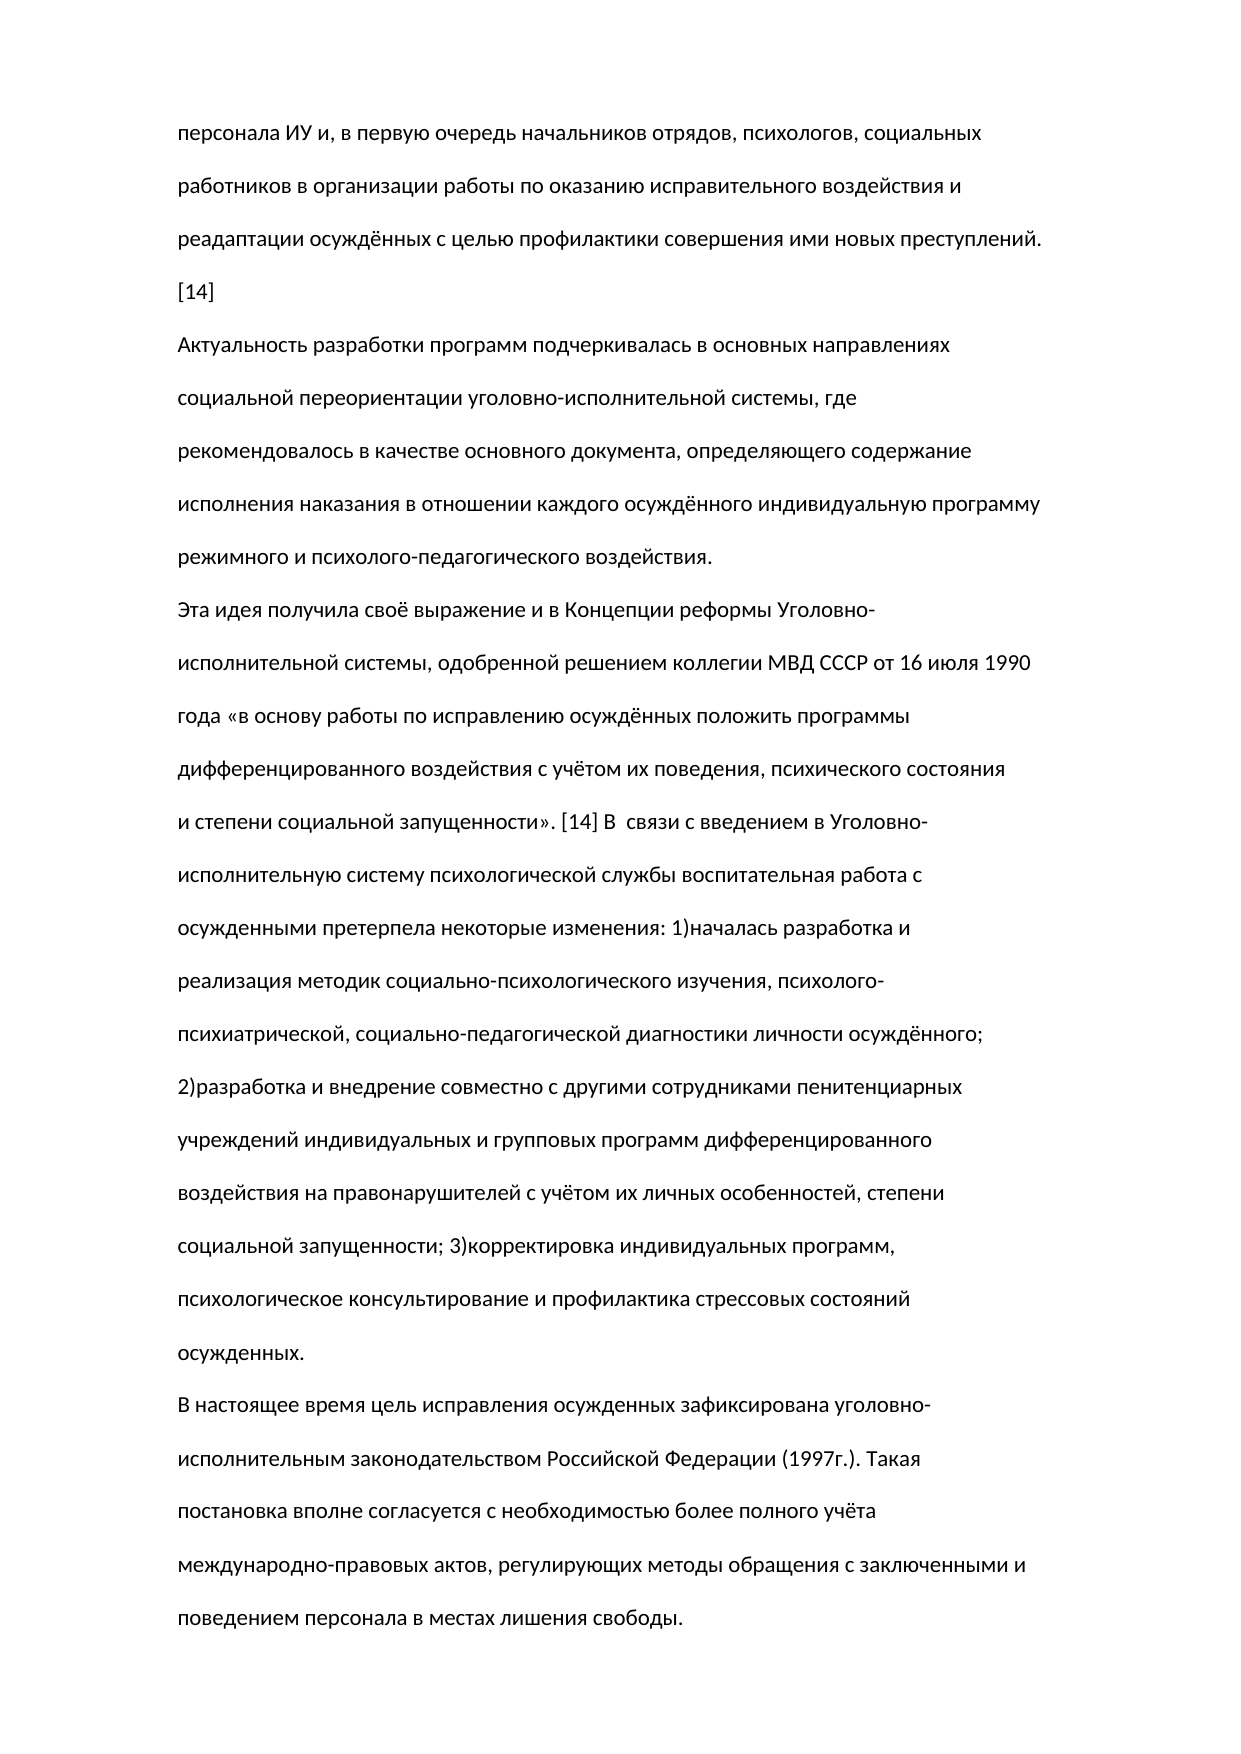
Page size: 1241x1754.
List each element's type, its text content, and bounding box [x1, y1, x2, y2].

text психологическое консультирование и профилактика стрессовых состояний [177, 1284, 1152, 1313]
text работников в организации работы по оказанию исправительного воздействия и [177, 171, 1152, 199]
text исполнительной системы, одобренной решением коллегии МВД СССР от 16 июля 1990 [177, 648, 1152, 676]
text рекомендовалось в качестве основного документа, определяющего содержание [177, 436, 1152, 464]
text и степени социальной запущенности». [14] В связи с введением в Уголовно- [177, 807, 1152, 835]
text реализация методик социально-психологического изучения, психолого- [177, 966, 1152, 994]
text 2)разработка и внедрение совместно с другими сотрудниками пенитенциарных [177, 1072, 1152, 1101]
text учреждений индивидуальных и групповых программ дифференцированного [177, 1126, 1152, 1153]
text социальной переориентации уголовно-исполнительной системы, где [177, 383, 1152, 411]
text персонала ИУ и, в первую очередь начальников отрядов, психологов, социальных [177, 118, 1152, 146]
text исполнения наказания в отношении каждого осуждённого индивидуальную программу [177, 489, 1152, 517]
text социальной запущенности; 3)корректировка индивидуальных программ, [177, 1232, 1152, 1259]
text исполнительную систему психологической службы воспитательная работа с [177, 860, 1152, 888]
text осужденных. [177, 1338, 1152, 1366]
text воздействия на правонарушителей с учётом их личных особенностей, степени [177, 1178, 1152, 1207]
text года «в основу работы по исправлению осуждённых положить программы [177, 701, 1152, 729]
text В настоящее время цель исправления осужденных зафиксирована уголовно- [177, 1391, 1152, 1419]
text международно-правовых актов, регулирующих методы обращения с заключенными и [177, 1550, 1152, 1578]
text Актуальность разработки программ подчеркивалась в основных направлениях [177, 330, 1152, 358]
text режимного и психолого-педагогического воздействия. [177, 542, 1152, 570]
text Эта идея получила своё выражение и в Концепции реформы Уголовно- [177, 595, 1152, 623]
text осужденными претерпела некоторые изменения: 1)началась разработка и [177, 913, 1152, 941]
text исполнительным законодательством Российской Федерации (1997г.). Такая [177, 1444, 1152, 1472]
text поведением персонала в местах лишения свободы. [177, 1603, 1152, 1631]
text реадаптации осуждённых с целью профилактики совершения ими новых преступлений. [177, 224, 1152, 252]
text дифференцированного воздействия с учётом их поведения, психического состояния [177, 754, 1152, 782]
text психиатрической, социально-педагогической диагностики личности осуждённого; [177, 1019, 1152, 1047]
text [14] [177, 277, 1152, 305]
text постановка вполне согласуется с необходимостью более полного учёта [177, 1497, 1152, 1525]
